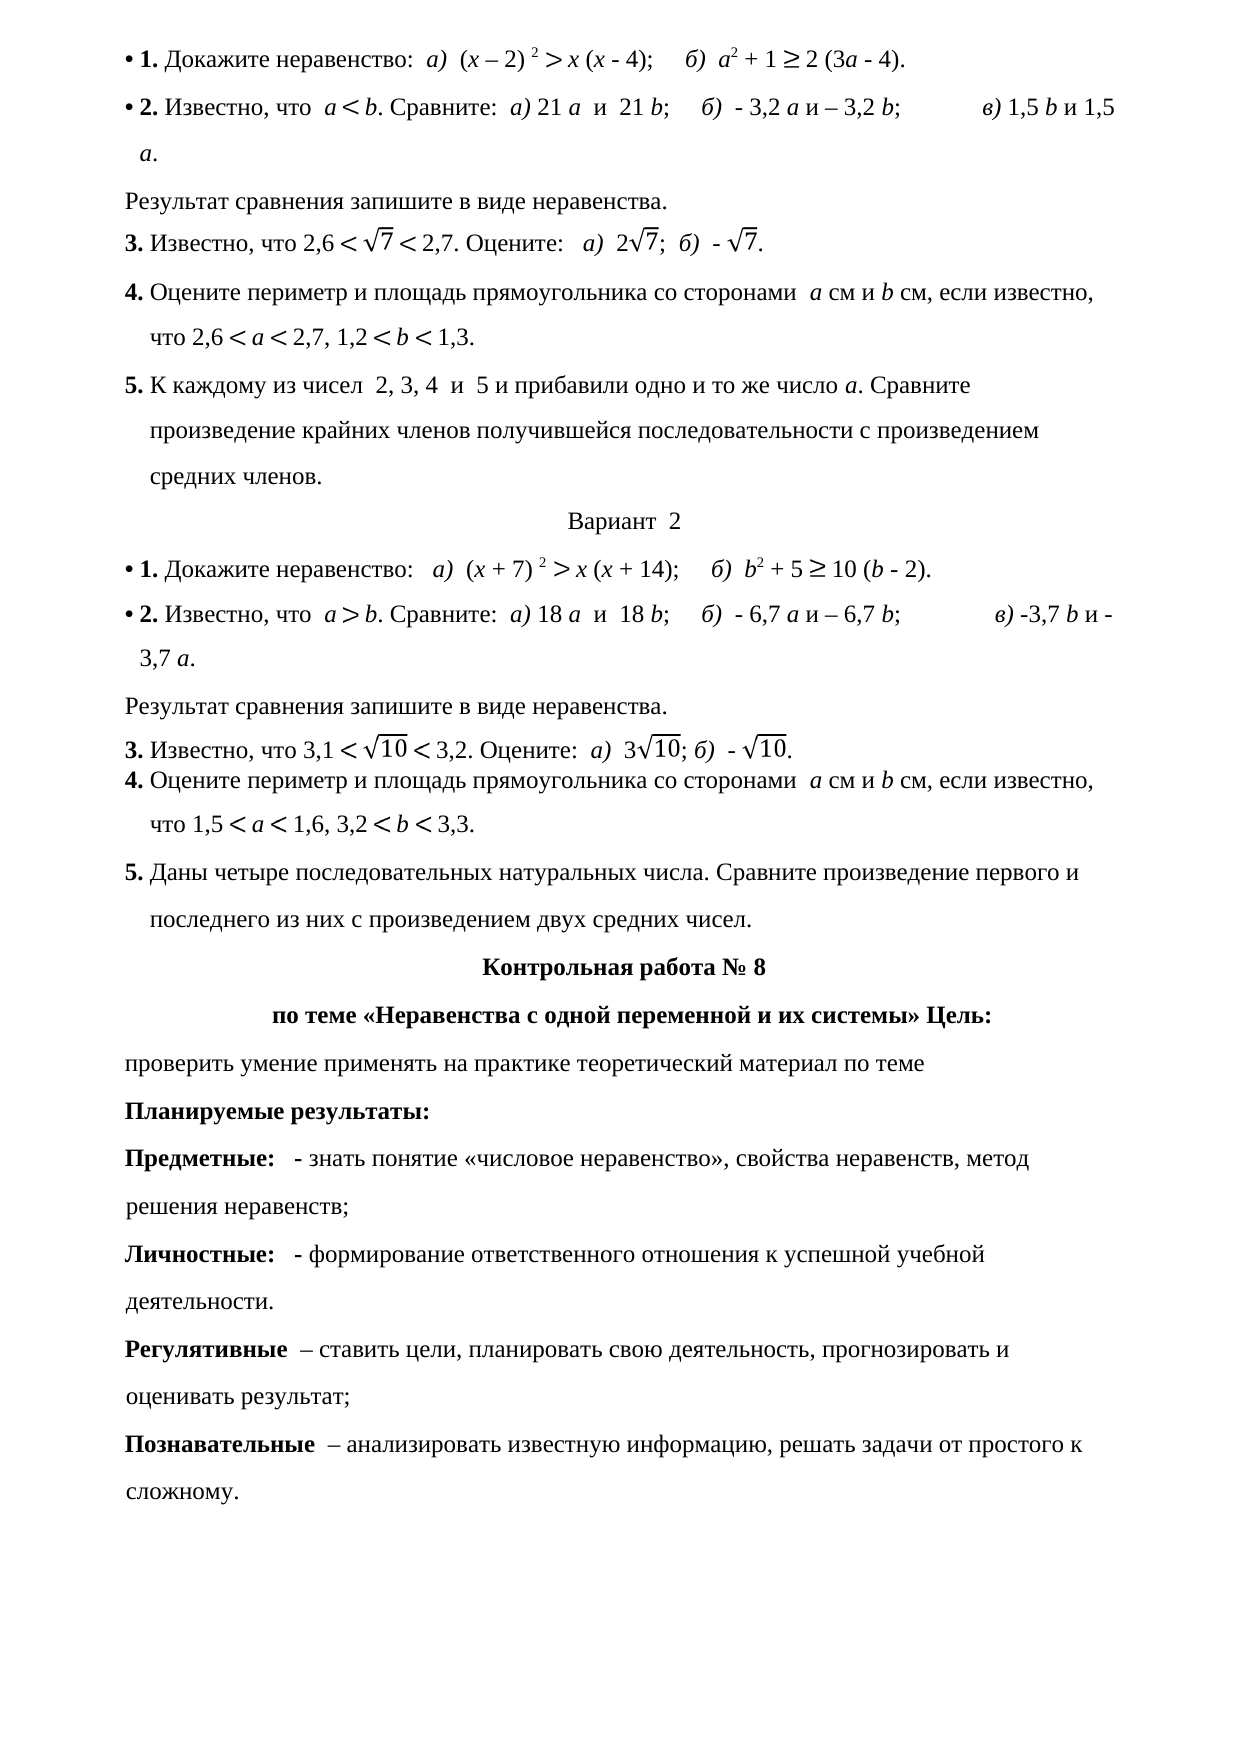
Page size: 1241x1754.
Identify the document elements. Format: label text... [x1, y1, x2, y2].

list Даны четыре последовательных натуральных числа. Сравните произведение первого и последнего из них с произведением двух средних чисел. [124, 857, 1123, 933]
picture [415, 329, 432, 346]
picture [362, 226, 394, 252]
list Оцените периметр и площадь прямоугольника со сторонами a см и b см, если известно, что 1,5 a 1,6, 3,2 b 3,3. [124, 765, 1123, 838]
picture [229, 329, 246, 346]
text Контрольная работа № 8 [146, 952, 1102, 981]
list 1. Докажите неравенство: а) (х + 7) 2 х (х + 14); б) b2 + 5 10 (b - 2). [124, 554, 1123, 582]
picture [726, 226, 758, 252]
list Известно, что 2,6 2,7. Оцените: а) 2; б) - . [124, 226, 1123, 257]
list 2. Известно, что a b. Сравните: а) 18 a и 18 b; б) - 6,7 a и – 6,7 b; в) -3,7 b и -3,7 a. [124, 599, 1123, 672]
text Вариант 2 [138, 506, 1110, 535]
picture [373, 329, 390, 346]
picture [270, 329, 287, 346]
picture [270, 815, 287, 833]
text по теме «Неравенства с одной переменной и их системы» Цель: проверить умение применять на практике теоретический материал по теме Планируемые результаты: [124, 1000, 1051, 1124]
picture [399, 235, 416, 252]
picture [362, 733, 408, 759]
picture [229, 815, 246, 833]
picture [553, 560, 570, 577]
text Результат сравнения запишите в виде неравенства. [124, 186, 1123, 214]
picture [636, 733, 681, 759]
list Известно, что 3,1 3,2. Оцените: а) 3; б) - . [124, 733, 1123, 764]
picture [413, 742, 430, 759]
text Личностные: - формирование ответственного отношения к успешной учебной деятельности. [124, 1239, 1123, 1315]
list 2. Известно, что a b. Сравните: а) 21 a и 21 b; б) - 3,2 a и – 3,2 b; в) 1,5 b и 1,5 a. [124, 92, 1123, 167]
picture [340, 235, 357, 252]
text Познавательные – анализировать известную информацию, решать задачи от простого к сложному. [124, 1429, 1123, 1505]
list 1. Докажите неравенство: а) (х – 2) 2 х (х - 4); б) a2 + 1 2 (3a - 4). [124, 44, 1123, 73]
picture [545, 51, 562, 68]
text Регулятивные – ставить цели, планировать свою деятельность, прогнозировать и оценивать результат; [124, 1334, 1123, 1410]
picture [628, 226, 659, 252]
picture [741, 733, 787, 759]
picture [373, 815, 390, 833]
list К каждому из чисел 2, 3, 4 и 5 и прибавили одно и то же число a. Сравните произведение крайних членов получившейся последовательности с произведением средних членов. [124, 371, 1123, 489]
picture [340, 742, 357, 759]
list Оцените периметр и площадь прямоугольника со сторонами a см и b см, если известно, что 2,6 a 2,7, 1,2 b 1,3. [124, 277, 1123, 351]
text Результат сравнения запишите в виде неравенства. [124, 691, 1123, 720]
picture [342, 606, 359, 623]
picture [342, 98, 359, 115]
picture [415, 815, 432, 833]
picture [783, 49, 800, 68]
picture [809, 559, 826, 577]
text Предметные: - знать понятие «числовое неравенство», свойства неравенств, метод решения неравенств; [124, 1143, 1123, 1219]
